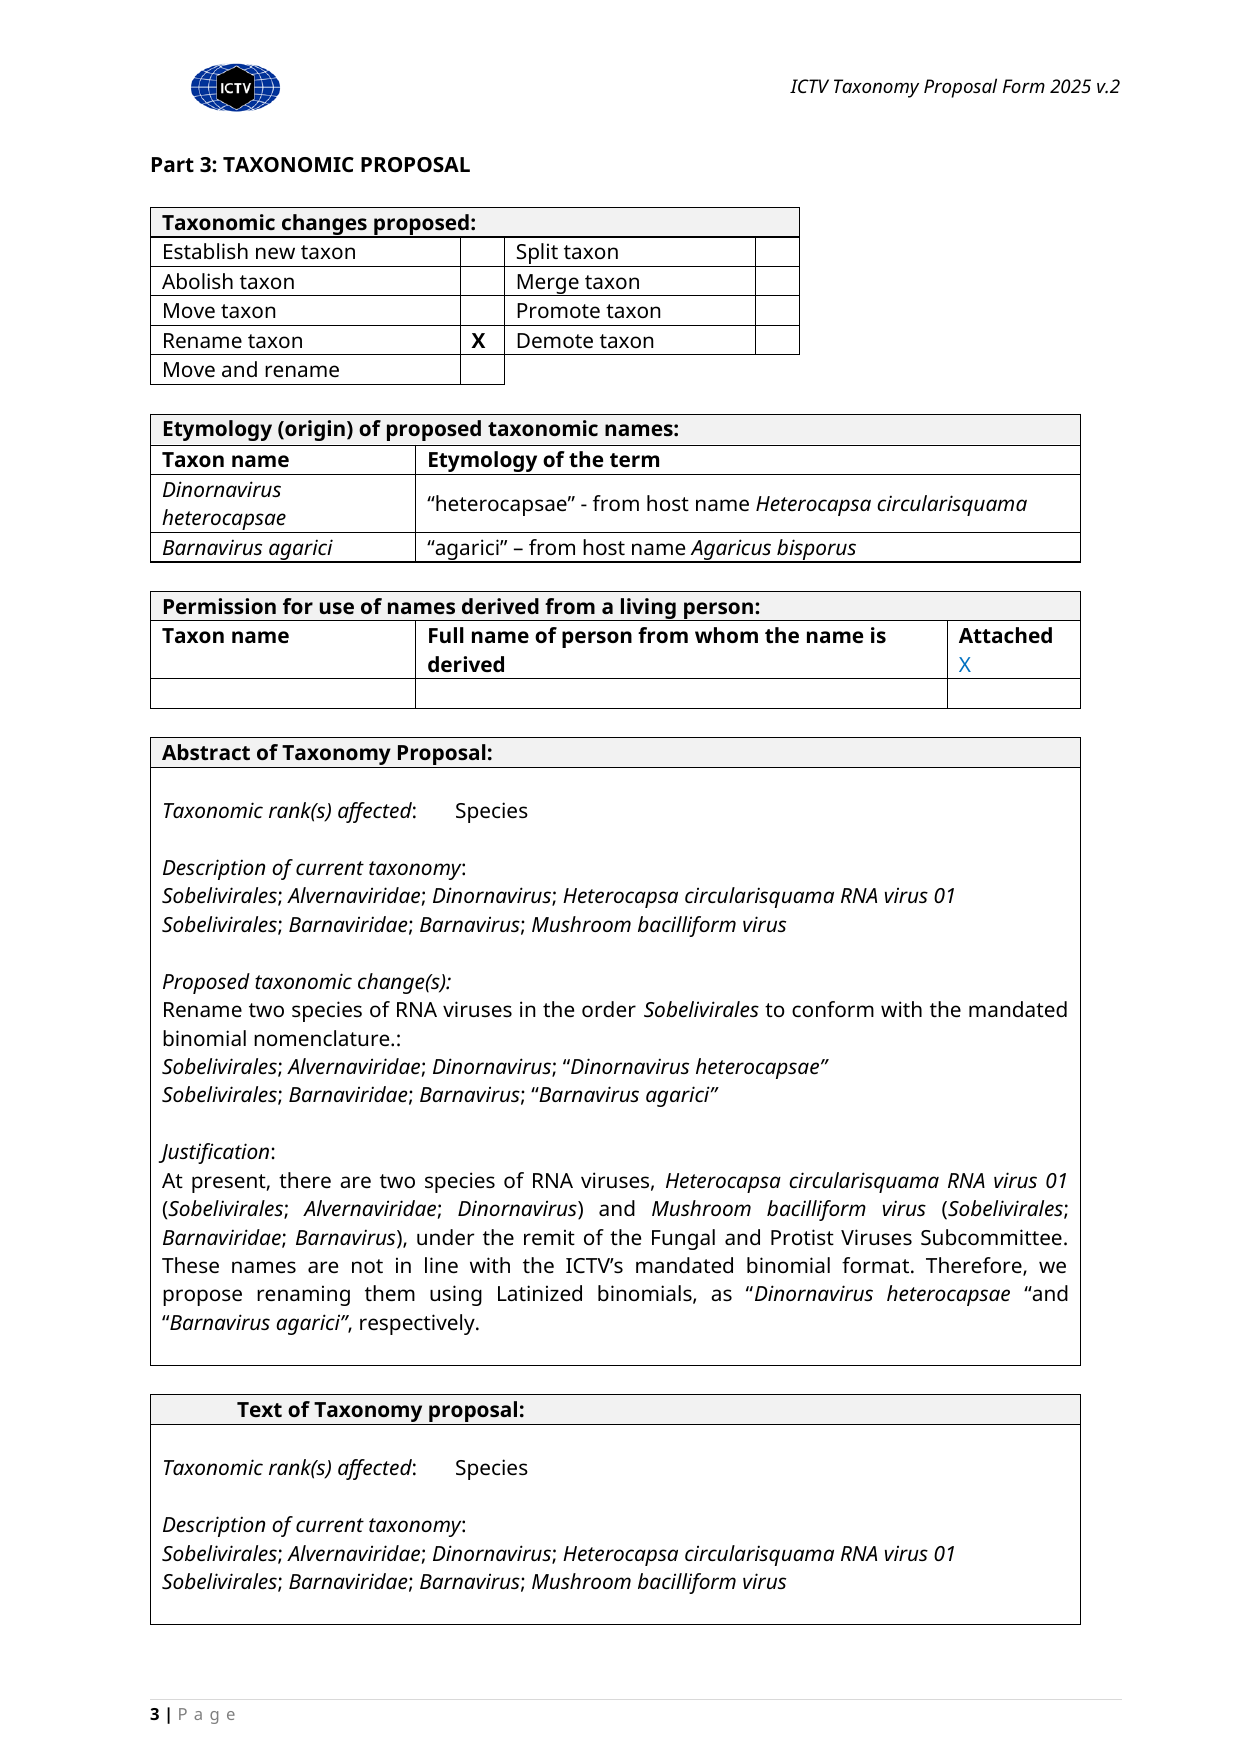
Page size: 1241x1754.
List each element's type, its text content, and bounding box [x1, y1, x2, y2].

table_cell Taxon name [151, 446, 415, 474]
table_header Etymology (origin) of proposed taxonomic names: [151, 415, 1080, 444]
table_cell Attached X [948, 621, 1080, 678]
table_cell “agarici” – from host name Agaricus bisporus [416, 533, 1080, 561]
picture [190, 56, 282, 113]
table_cell [461, 267, 504, 295]
table_cell Split taxon [505, 238, 755, 266]
text Part 3: TAXONOMIC PROPOSAL [150, 150, 1122, 178]
table_cell Merge taxon [505, 267, 755, 295]
table_cell Abolish taxon [151, 267, 460, 295]
table_cell Taxonomic rank(s) affected: Species Description of current taxonomy: Sobelivirales; Alvernaviridae; Dinornavirus; Heterocapsa circularisquama RNA virus 01 Sobelivirales; Barnaviridae; Barnavirus; Mushroom bacilliform virus Proposed taxonomic change(s): Rename two species of RNA viruses in the order Sobelivirales to conform with the mandated binomial nomenclature.: Sobelivirales; Alvernaviridae; Dinornavirus; “Dinornavirus heterocapsae” Sobelivirales; Barnaviridae; Barnavirus; “Barnavirus agarici” Justification: At present, there are two species of RNA viruses, Heterocapsa circularisquama RNA virus 01 (Sobelivirales; Alvernaviridae; Dinornavirus) and Mushroom bacilliform virus (Sobelivirales; Barnaviridae; Barnavirus), under the remit of the Fungal and Protist Viruses Subcommittee. These names are not in line with the ICTV’s mandated binomial format. Therefore, we propose renaming them using Latinized binomials, as “Dinornavirus heterocapsae “and “Barnavirus agarici”, respectively. [151, 768, 1080, 1365]
table_cell [756, 296, 799, 325]
table_cell Move and rename [151, 355, 460, 384]
table_cell X [461, 326, 504, 354]
table_header Abstract of Taxonomy Proposal: [151, 738, 1080, 767]
table_cell Demote taxon [505, 326, 755, 354]
table_cell [416, 679, 947, 708]
table_cell Rename taxon [151, 326, 460, 354]
table_cell [151, 679, 415, 708]
table_cell Promote taxon [505, 296, 755, 325]
table_header Text of Taxonomy proposal: [151, 1395, 1080, 1424]
table_cell Etymology of the term [416, 446, 1080, 474]
table_cell [461, 355, 504, 384]
table_header Taxonomic changes proposed: [151, 208, 799, 236]
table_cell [151, 1425, 1080, 1624]
table_cell [756, 267, 799, 295]
table_cell Dinornavirus heterocapsae [151, 475, 415, 532]
table_cell Establish new taxon [151, 238, 460, 266]
table_cell Move taxon [151, 296, 460, 325]
table_cell [948, 679, 1080, 708]
table_cell [461, 296, 504, 325]
table_header Permission for use of names derived from a living person: [151, 592, 1080, 620]
table_cell [756, 238, 799, 266]
table_cell [756, 326, 799, 354]
table_cell Taxon name [151, 621, 415, 678]
table_cell [461, 238, 504, 266]
table_cell Barnavirus agarici [151, 533, 415, 561]
table_cell “heterocapsae” - from host name Heterocapsa circularisquama [416, 475, 1080, 532]
table_cell Full name of person from whom the name is derived [416, 621, 947, 678]
